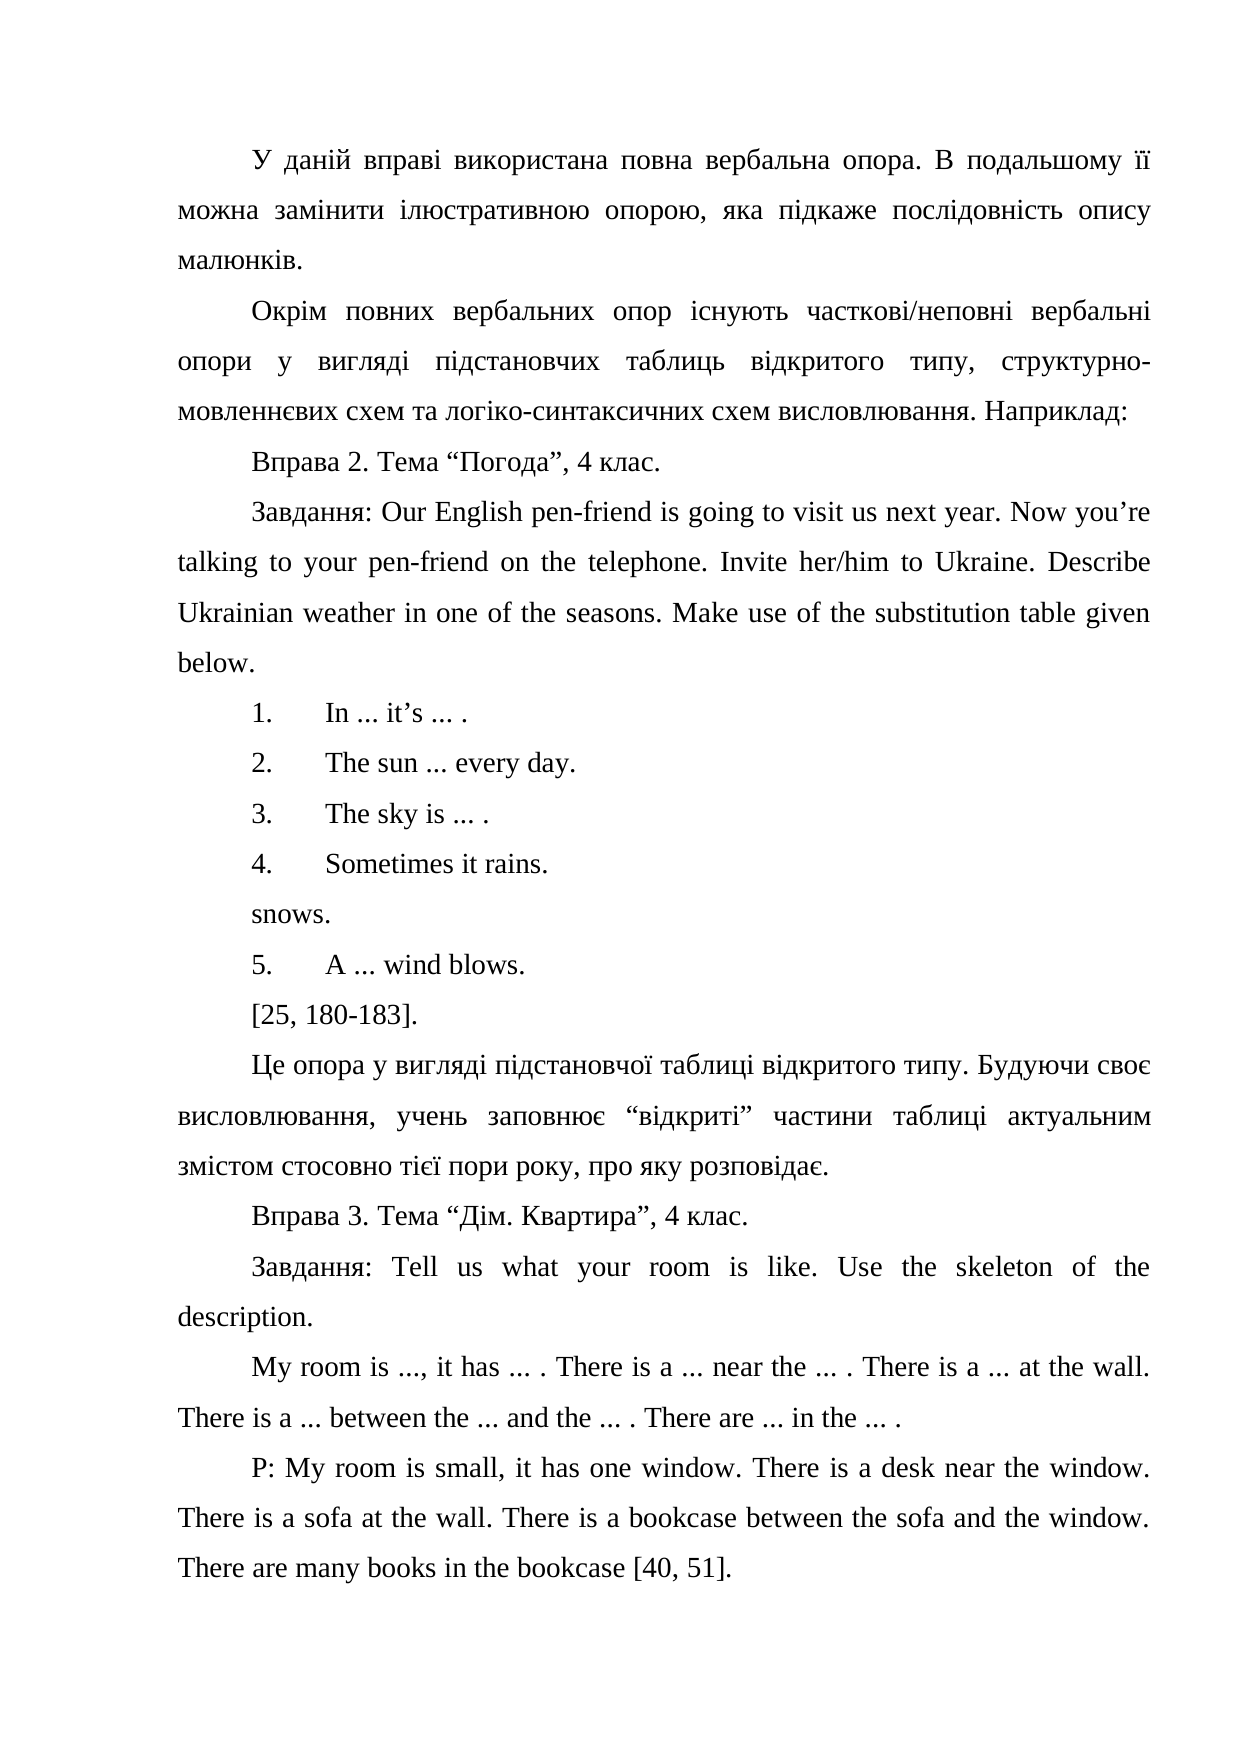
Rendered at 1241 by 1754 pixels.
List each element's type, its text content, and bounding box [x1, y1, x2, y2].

list A ... wind blows. [177, 947, 1152, 981]
text Це опора у вигляді підстановчої таблиці відкритого типу. Будуючи своє висловлювання, учень заповнює “відкриті” частини таблиці актуальним змістом стосовно тієї пори року, про яку розповідає. [177, 1048, 1152, 1182]
text Вправа 2. Тема “Погода”, 4 клас. [177, 444, 1152, 477]
text Окрім повних вербальних опор існують часткові/неповні вербальні опори у вигляді підстановчих таблиць відкритого типу, структурно-мовленнєвих схем та логіко-синтаксичних схем висловлювання. Наприклад: [177, 293, 1152, 427]
text Завдання: Tell us what your room is like. Use the skeleton of the description. [177, 1249, 1152, 1333]
text [25, 180-183]. [177, 997, 1152, 1031]
text Завдання: Our English pen-friend is going to visit us next year. Now you’re talking to your pen-friend on the telephone. Invite her/him to . Describe Ukrainian weather in one of the seasons. Make use of the substitution table given below. [177, 494, 1152, 679]
list The sun ... every day. [177, 746, 1152, 779]
text P: My room is small, it has one window. There is a desk near the window. There is a sofa at the wall. There is a bookcase between the sofa and the window. There are many books in the bookcase [40, 51]. [177, 1450, 1152, 1584]
text Вправа 3. Тема “Дім. Квартира”, 4 клас. [177, 1199, 1152, 1232]
text snows. [177, 897, 1152, 930]
list Sometimes it rains. [177, 846, 1152, 880]
list The sky is ... . [177, 796, 1152, 830]
text У даній вправі використана повна вербальна опора. В подальшому її можна замінити ілюстративною опорою, яка підкаже послідовність опису малюнків. [177, 142, 1152, 276]
list In ... it’s ... . [177, 696, 1152, 729]
text My room is ..., it has ... . There is a ... near the ... . There is a ... at the wall. There is a ... between the ... and the ... . There are ... in the ... . [177, 1349, 1152, 1433]
